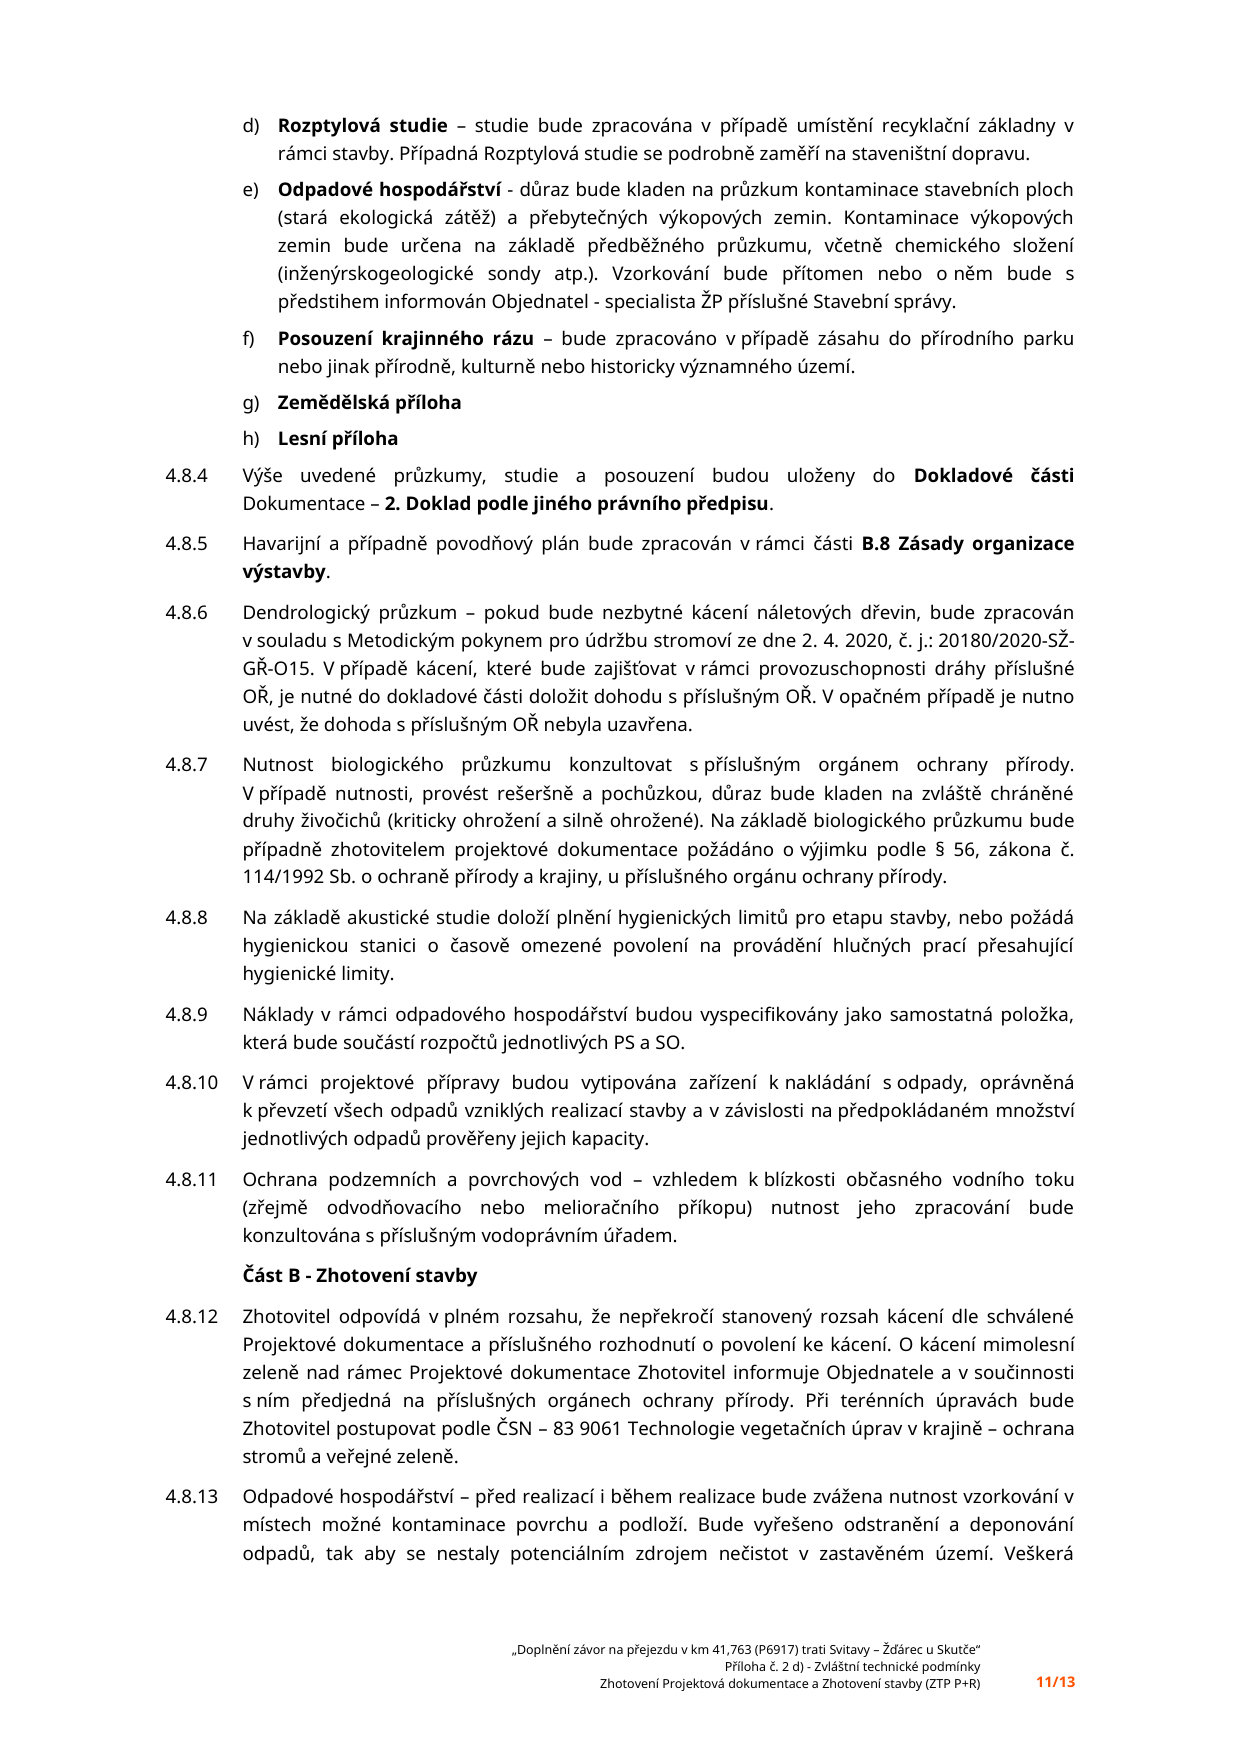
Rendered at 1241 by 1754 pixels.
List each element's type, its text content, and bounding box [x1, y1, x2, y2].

list Zemědělská příloha [242, 389, 1075, 415]
list Ochrana podzemních a povrchových vod – vzhledem k blízkosti občasného vodního toku (zřejmě odvodňovacího nebo melioračního příkopu) nutnost jeho zpracování bude konzultována s příslušným vodoprávním úřadem. [165, 1166, 1075, 1248]
list Odpadové hospodářství - důraz bude kladen na průzkum kontaminace stavebních ploch (stará ekologická zátěž) a přebytečných výkopových zemin. Kontaminace výkopových zemin bude určena na základě předběžného průzkumu, včetně chemického složení (inženýrskogeologické sondy atp.). Vzorkování bude přítomen nebo o něm bude s předstihem informován Objednatel - specialista ŽP příslušné Stavební správy. [242, 177, 1075, 314]
text Dendrologický průzkum – pokud bude nezbytné kácení náletových dřevin, bude zpracován v souladu s Metodickým pokynem pro údržbu stromoví ze dne 2. 4. 2020, č. j.: 20180/2020-SŽ-GŘ-O15. V případě kácení, které bude zajišťovat v rámci provozuschopnosti dráhy příslušné OŘ, je nutné do dokladové části doložit dohodu s příslušným OŘ. V opačném případě je nutno uvést, že dohoda s příslušným OŘ nebyla uzavřena. [165, 599, 1075, 737]
list Na základě akustické studie doloží plnění hygienických limitů pro etapu stavby, nebo požádá hygienickou stanici o časově omezené povolení na provádění hlučných prací přesahující hygienické limity. [165, 904, 1075, 986]
list Náklady v rámci odpadového hospodářství budou vyspecifikovány jako samostatná položka, která bude součástí rozpočtů jednotlivých PS a SO. [165, 1001, 1075, 1054]
list Zhotovitel odpovídá v plném rozsahu, že nepřekročí stanovený rozsah kácení dle schválené Projektové dokumentace a příslušného rozhodnutí o povolení ke kácení. O kácení mimolesní zeleně nad rámec Projektové dokumentace Zhotovitel informuje Objednatele a v součinnosti s ním předjedná na příslušných orgánech ochrany přírody. Při terénních úpravách bude Zhotovitel postupovat podle ČSN – 83 9061 Technologie vegetačních úprav v krajině – ochrana stromů a veřejné zeleně. [165, 1303, 1075, 1469]
list Havarijní a případně povodňový plán bude zpracován v rámci části B.8 Zásady organizace výstavby. [165, 531, 1075, 584]
list Výše uvedené průzkumy, studie a posouzení budou uloženy do Dokladové části Dokumentace – 2. Doklad podle jiného právního předpisu. [165, 462, 1075, 516]
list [165, 1484, 1075, 1565]
text Část B - Zhotovení stavby [242, 1263, 1075, 1288]
list V rámci projektové přípravy budou vytipována zařízení k nakládání s odpady, oprávněná k převzetí všech odpadů vzniklých realizací stavby a v závislosti na předpokládaném množství jednotlivých odpadů prověřeny jejich kapacity. [165, 1069, 1075, 1151]
list Nutnost biologického průzkumu konzultovat s příslušným orgánem ochrany přírody. V případě nutnosti, provést rešeršně a pochůzkou, důraz bude kladen na zvláště chráněné druhy živočichů (kriticky ohrožení a silně ohrožené). Na základě biologického průzkumu bude případně zhotovitelem projektové dokumentace požádáno o výjimku podle § 56, zákona č. 114/1992 Sb. o ochraně přírody a krajiny, u příslušného orgánu ochrany přírody. [165, 752, 1075, 889]
list Rozptylová studie – studie bude zpracována v případě umístění recyklační základny v rámci stavby. Případná Rozptylová studie se podrobně zaměří na staveništní dopravu. [242, 112, 1075, 166]
list Posouzení krajinného rázu – bude zpracováno v případě zásahu do přírodního parku nebo jinak přírodně, kulturně nebo historicky významného území. [242, 325, 1075, 378]
list Lesní příloha [242, 426, 1075, 451]
